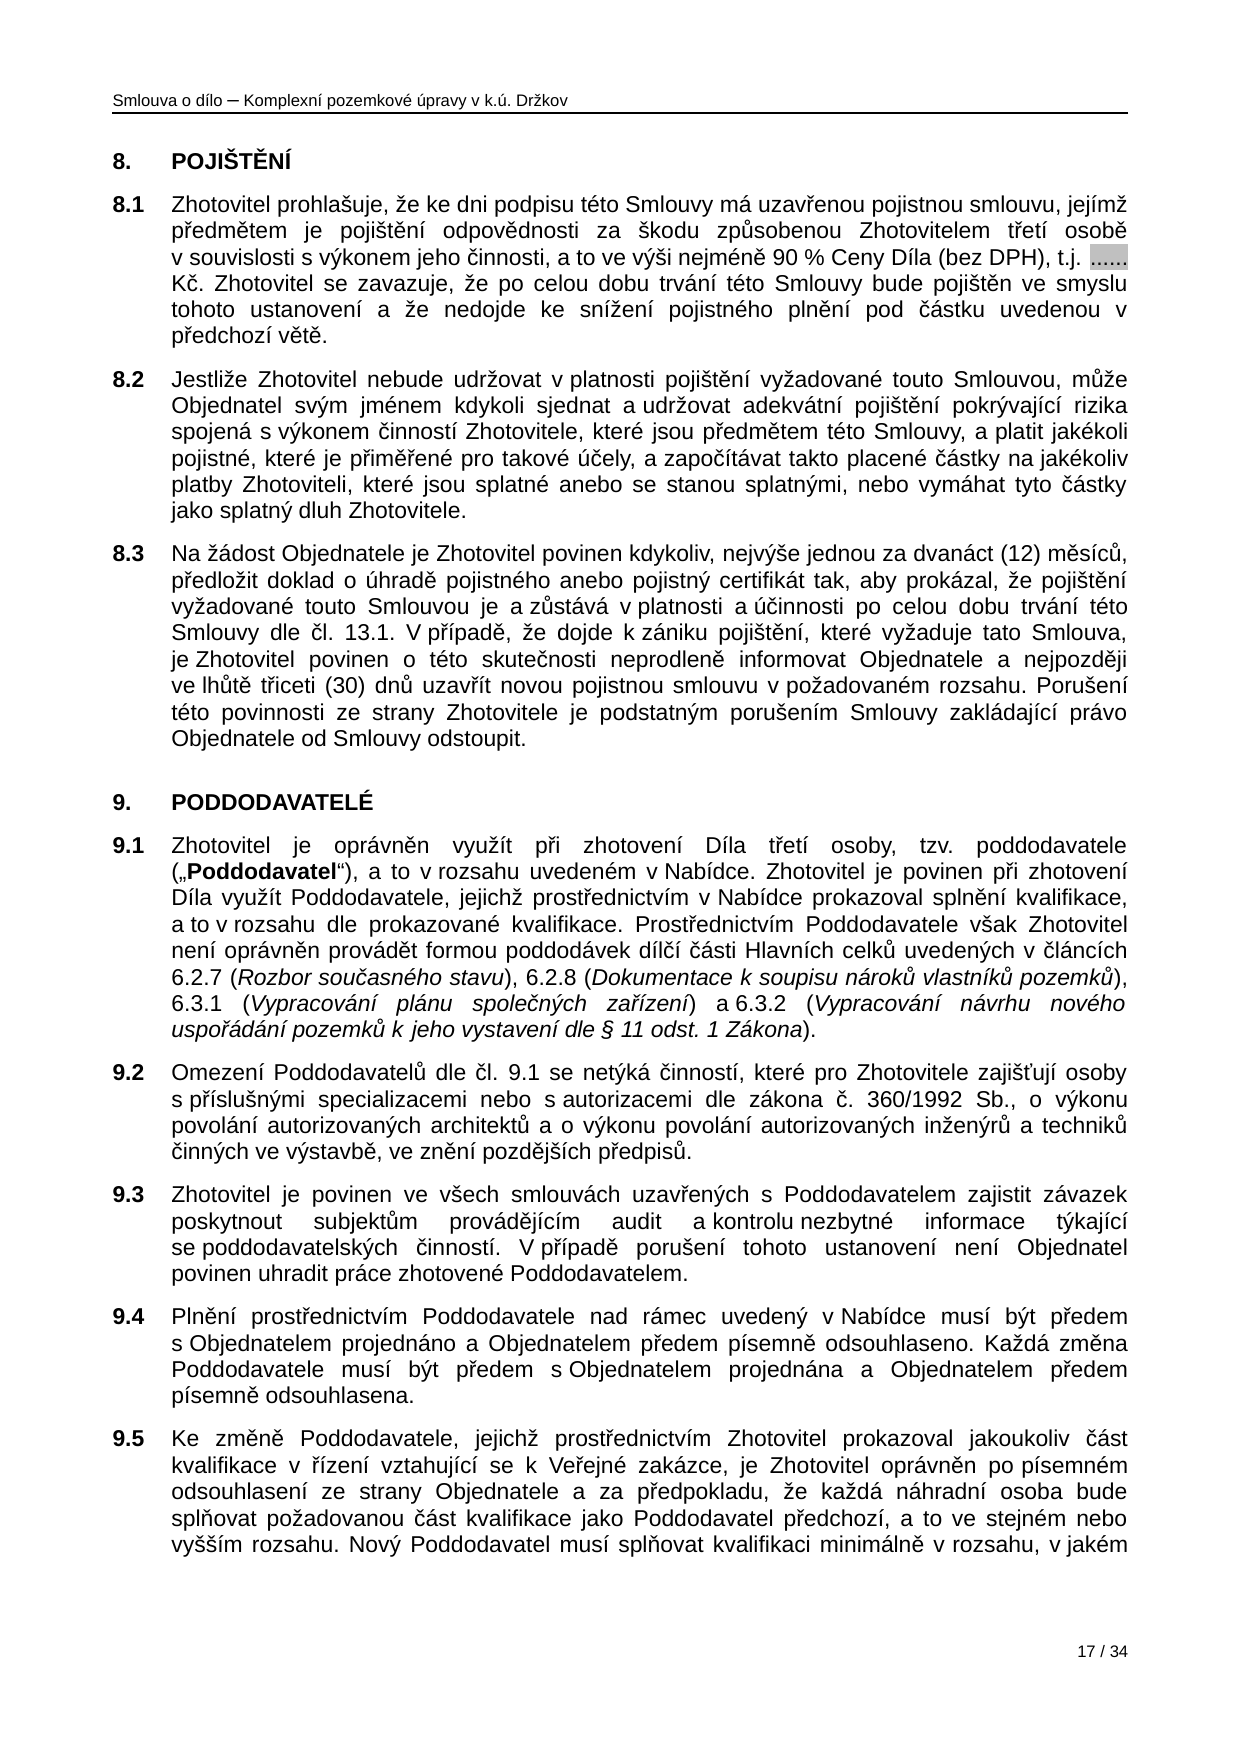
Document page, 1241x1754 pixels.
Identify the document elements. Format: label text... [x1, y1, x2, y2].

text Jestliže Zhotovitel nebude udržovat v platnosti pojištění vyžadované touto Smlouvou, může Objednatel svým jménem kdykoli sjednat a udržovat adekvátní pojištění pokrývající rizika spojená s výkonem činností Zhotovitele, které jsou předmětem této Smlouvy, a platit jakékoli pojistné, které je přiměřené pro takové účely, a započítávat takto placené částky na jakékoliv platby Zhotoviteli, které jsou splatné anebo se stanou splatnými, nebo vymáhat tyto částky jako splatný dluh Zhotovitele. [112, 366, 1128, 524]
text Na žádost Objednatele je Zhotovitel povinen kdykoliv, nejvýše jednou za dvanáct (12) měsíců, předložit doklad o úhradě pojistného anebo pojistný certifikát tak, aby prokázal, že pojištění vyžadované touto Smlouvou je a zůstává v platnosti a účinnosti po celou dobu trvání této Smlouvy dle čl. 13.1. V případě, že dojde k zániku pojištění, které vyžaduje tato Smlouva, je Zhotovitel povinen o této skutečnosti neprodleně informovat Objednatele a nejpozději ve lhůtě třiceti (30) dnů uzavřít novou pojistnou smlouvu v požadovaném rozsahu. Porušení této povinnosti ze strany Zhotovitele je podstatným porušením Smlouvy zakládající právo Objednatele od Smlouvy odstoupit. [112, 540, 1128, 751]
text Omezení Poddodavatelů dle čl. 9.1 se netýká činností, které pro Zhotovitele zajišťují osoby s příslušnými specializacemi nebo s autorizacemi dle zákona č. 360/1992 Sb., o výkonu povolání autorizovaných architektů a o výkonu povolání autorizovaných inženýrů a techniků činných ve výstavbě, ve znění pozdějších předpisů. [112, 1059, 1128, 1164]
text Plnění prostřednictvím Poddodavatele nad rámec uvedený v Nabídce musí být předem s Objednatelem projednáno a Objednatelem předem písemně odsouhlaseno. Každá změna Poddodavatele musí být předem s Objednatelem projednána a Objednatelem předem písemně odsouhlasena. [112, 1303, 1128, 1409]
text Pojištění [112, 148, 1128, 174]
text Zhotovitel prohlašuje, že ke dni podpisu této Smlouvy má uzavřenou pojistnou smlouvu, jejímž předmětem je pojištění odpovědnosti za škodu způsobenou Zhotovitelem třetí osobě v souvislosti s výkonem jeho činnosti, a to ve výši nejméně 90 % Ceny Díla (bez DPH), t.j. ...... Kč. Zhotovitel se zavazuje, že po celou dobu trvání této Smlouvy bude pojištěn ve smyslu tohoto ustanovení a že nedojde ke snížení pojistného plnění pod částku uvedenou v předchozí větě. [112, 191, 1128, 349]
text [112, 1425, 1128, 1557]
text Zhotovitel je povinen ve všech smlouvách uzavřených s Poddodavatelem zajistit závazek poskytnout subjektům provádějícím audit a kontrolu nezbytné informace týkající se poddodavatelských činností. V případě porušení tohoto ustanovení není Objednatel povinen uhradit práce zhotovené Poddodavatelem. [112, 1181, 1128, 1287]
text Poddodavatelé [112, 789, 1128, 815]
text Zhotovitel je oprávněn využít při zhotovení Díla třetí osoby, tzv. poddodavatele („Poddodavatel“), a to v rozsahu uvedeném v Nabídce. Zhotovitel je povinen při zhotovení Díla využít Poddodavatele, jejichž prostřednictvím v Nabídce prokazoval splnění kvalifikace, a to v rozsahu dle prokazované kvalifikace. Prostřednictvím Poddodavatele však Zhotovitel není oprávněn provádět formou poddodávek dílčí části Hlavních celků uvedených v článcích 6.2.7 (Rozbor současného stavu), 6.2.8 (Dokumentace k soupisu nároků vlastníků pozemků), 6.3.1 (Vypracování plánu společných zařízení) a 6.3.2 (Vypracování návrhu nového uspořádání pozemků k jeho vystavení dle § 11 odst. 1 Zákona). [112, 832, 1128, 1042]
